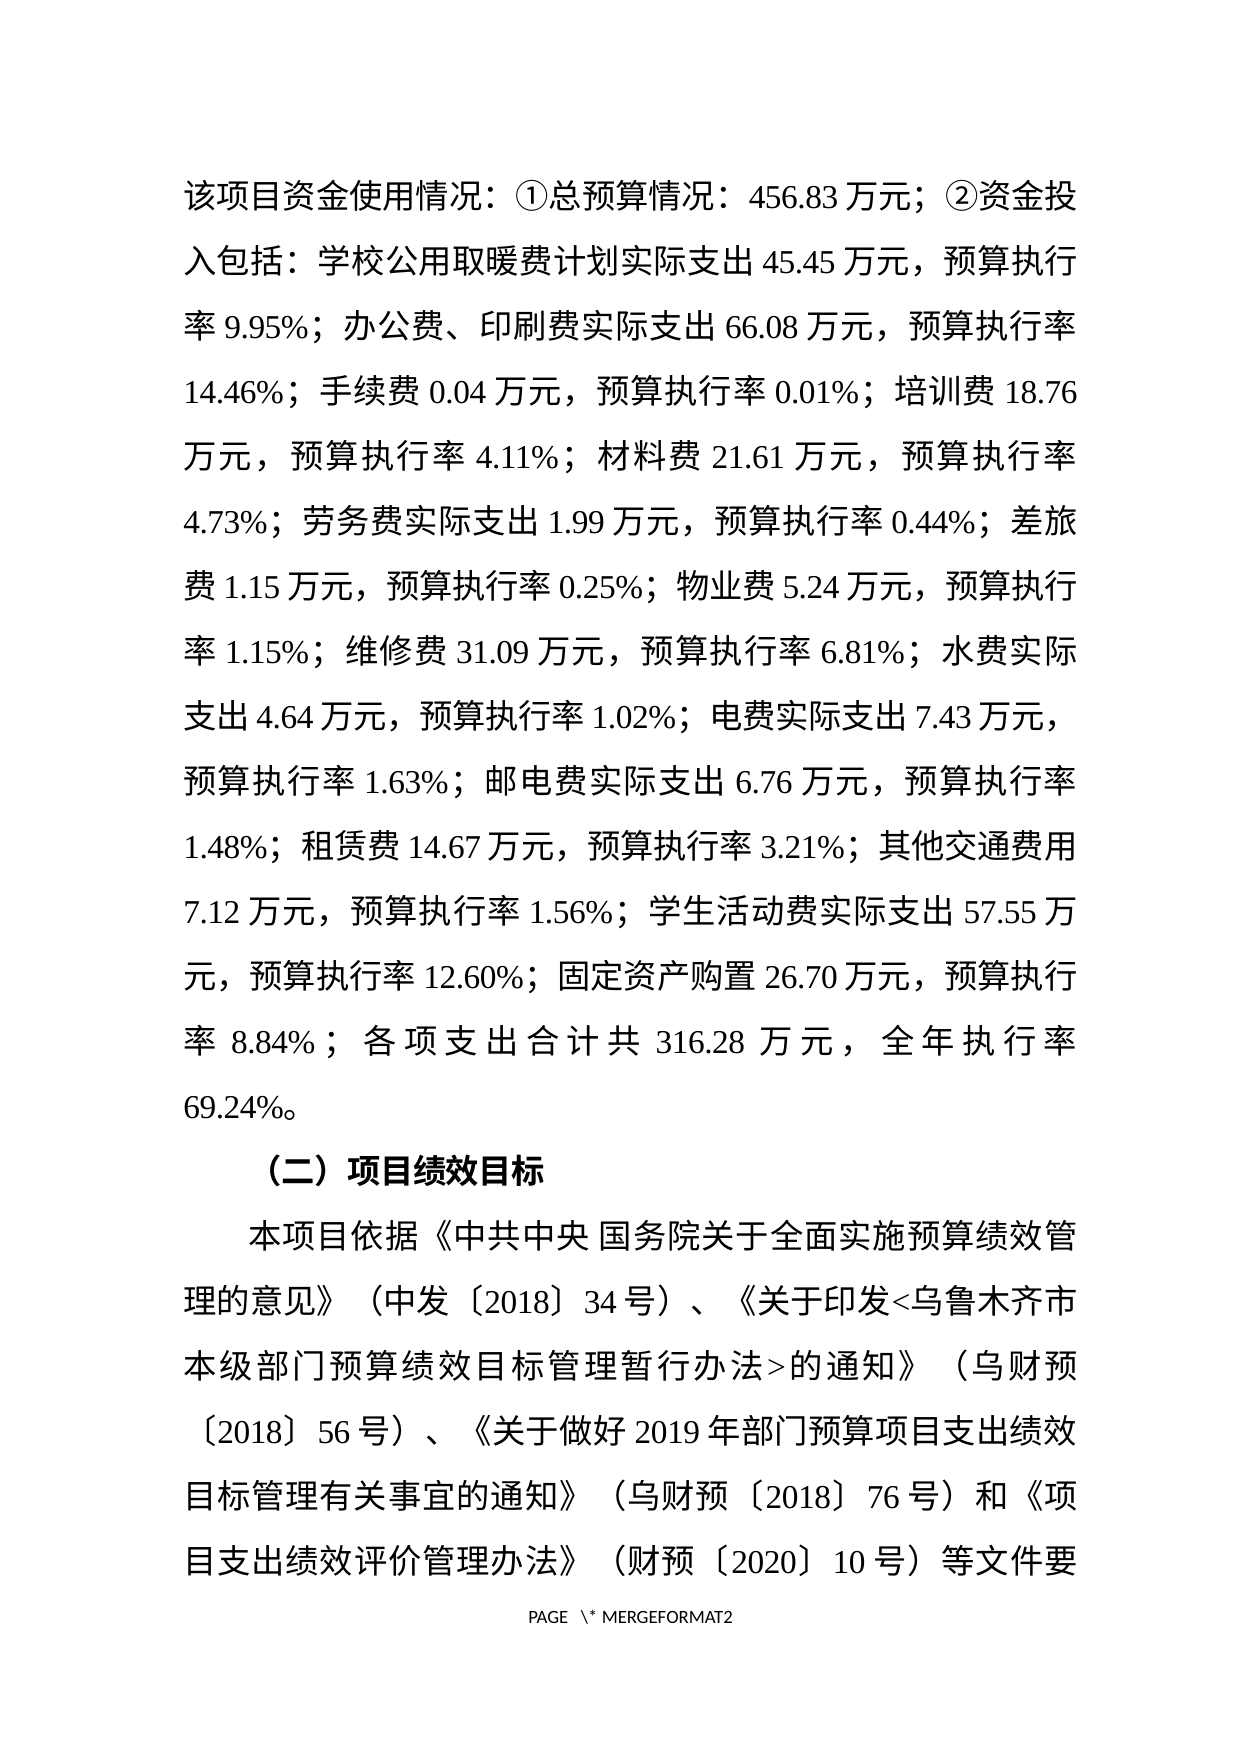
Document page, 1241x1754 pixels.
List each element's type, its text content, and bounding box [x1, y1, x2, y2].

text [183, 1202, 1078, 1592]
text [183, 162, 1078, 1137]
text （二）项目绩效目标 [183, 1137, 1078, 1202]
